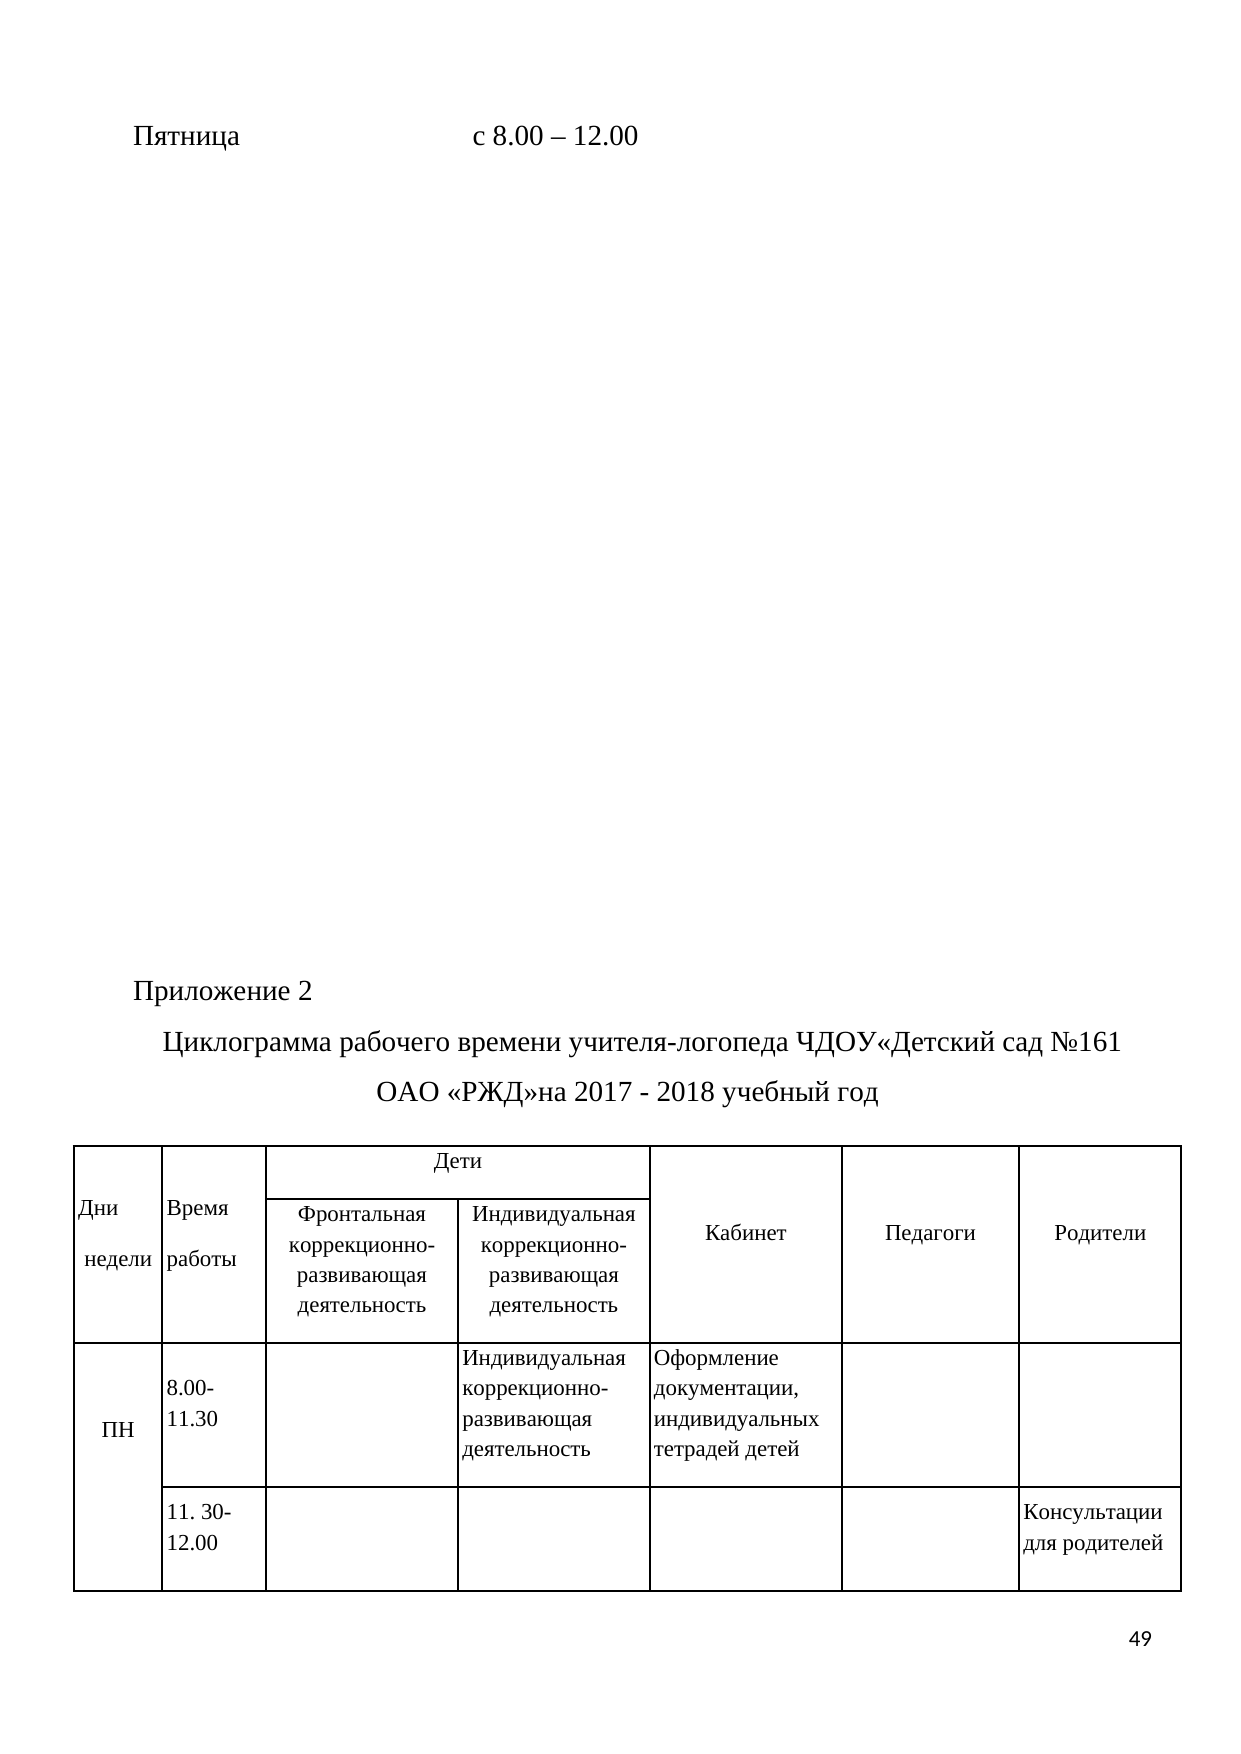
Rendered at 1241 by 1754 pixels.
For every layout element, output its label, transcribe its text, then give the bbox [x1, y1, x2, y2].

text Приложение 2 [103, 973, 1152, 1007]
table_cell Консультации для родителей [1020, 1488, 1180, 1590]
table_cell [843, 1488, 1018, 1590]
table_cell ПН [75, 1344, 161, 1590]
table_cell Индивидуальная коррекционно-развивающая деятельность [459, 1200, 649, 1342]
table_header Время работы [163, 1147, 265, 1342]
table_header Кабинет [651, 1147, 841, 1342]
table_cell 11. 30-12.00 [163, 1488, 265, 1590]
table_cell [267, 1488, 457, 1590]
table_cell Фронтальная коррекционно-развивающая деятельность [267, 1200, 457, 1342]
table_cell [1020, 1344, 1180, 1486]
table_cell Индивидуальная коррекционно-развивающая деятельность [459, 1344, 649, 1486]
table_cell Оформление документации, индивидуальных тетрадей детей [651, 1344, 841, 1486]
table_cell [459, 1488, 649, 1590]
table_cell [843, 1344, 1018, 1486]
table_header Дети [267, 1147, 649, 1198]
text Циклограмма рабочего времени учителя-логопеда ЧДОУ«Детский сад №161 ОАО «РЖД»на 2017 - 2018 учебный год [103, 1024, 1152, 1108]
table_header Дни недели [75, 1147, 161, 1342]
text Пятница с 8.00 – 12.00 [103, 118, 1152, 152]
table_cell [651, 1488, 841, 1590]
table_header Педагоги [843, 1147, 1018, 1342]
table_header Родители [1020, 1147, 1180, 1342]
table_cell 8.00-11.30 [163, 1344, 265, 1486]
table_cell [267, 1344, 457, 1486]
